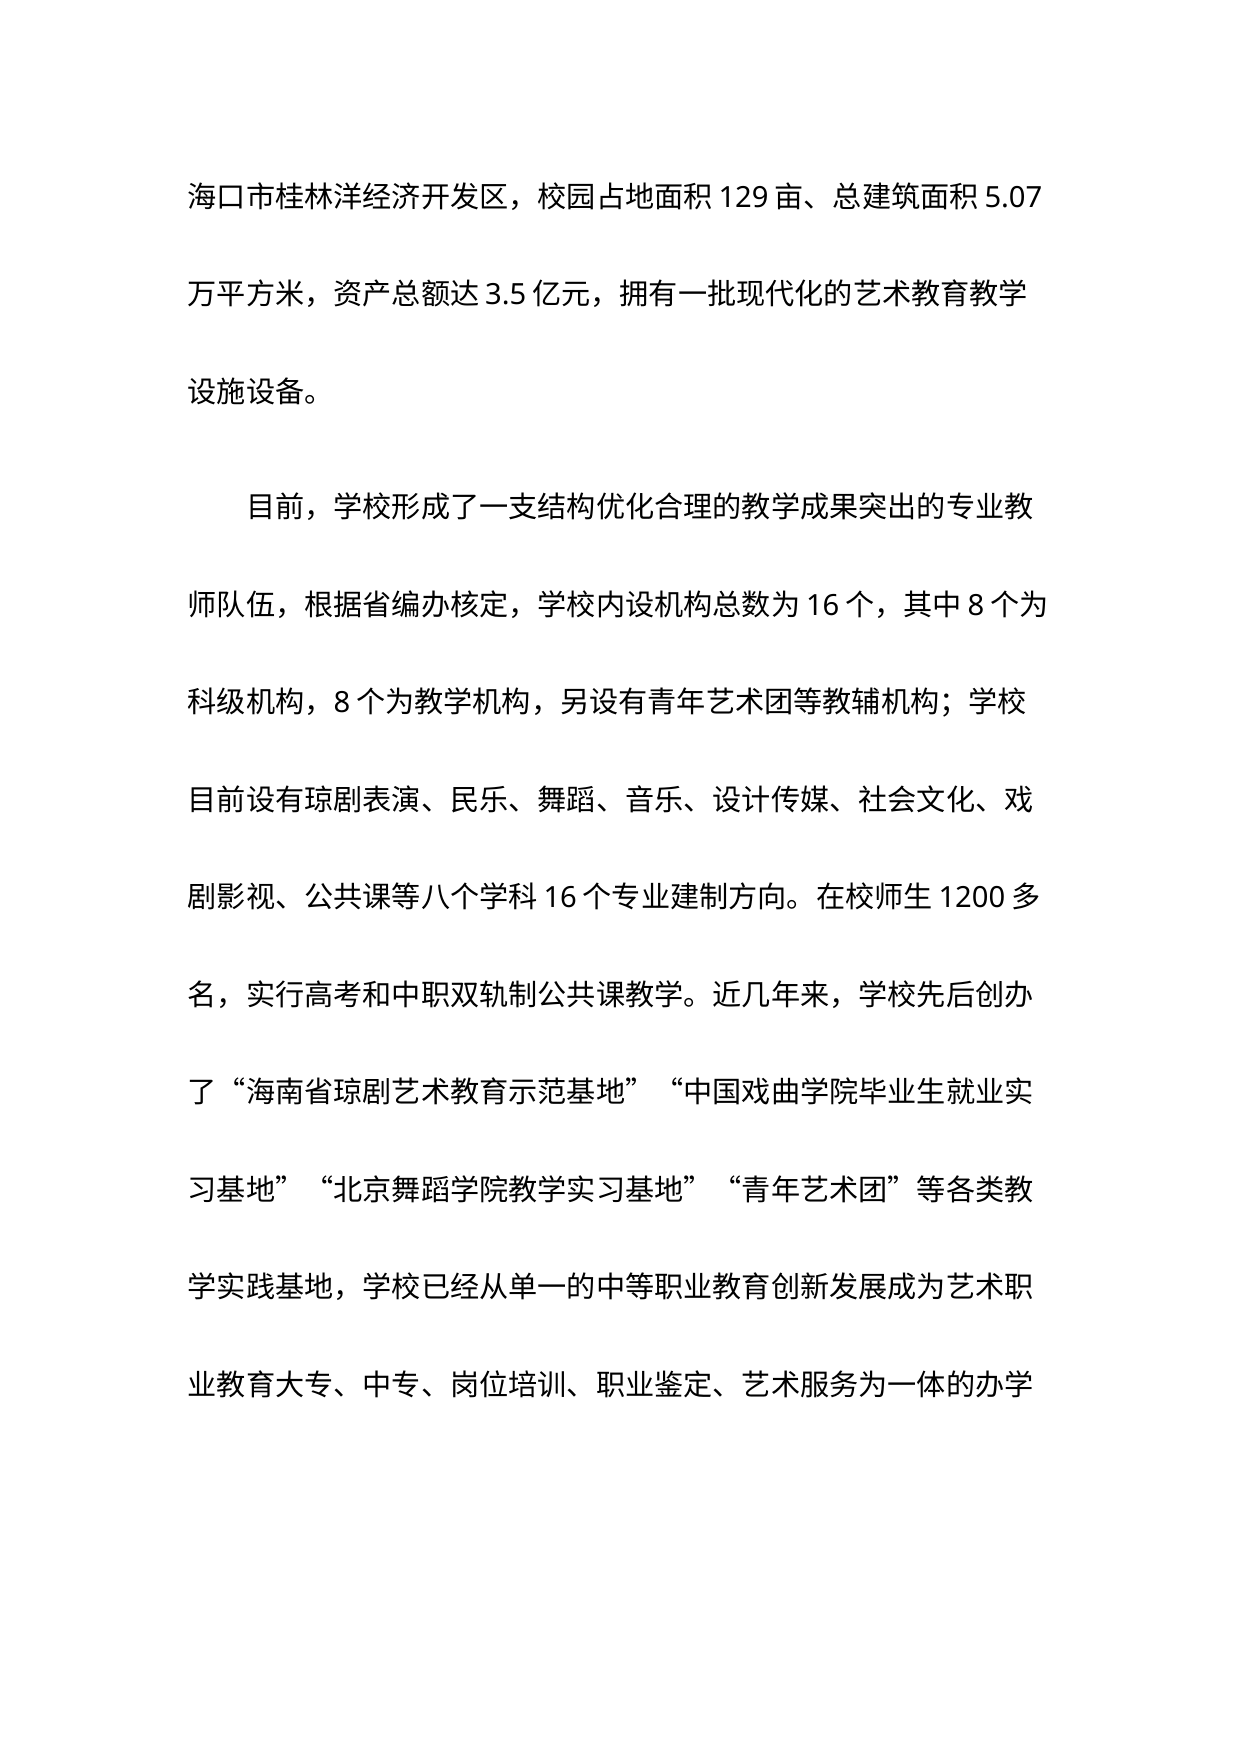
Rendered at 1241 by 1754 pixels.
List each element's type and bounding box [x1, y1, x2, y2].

text [187, 162, 1053, 422]
text [187, 472, 1053, 1415]
